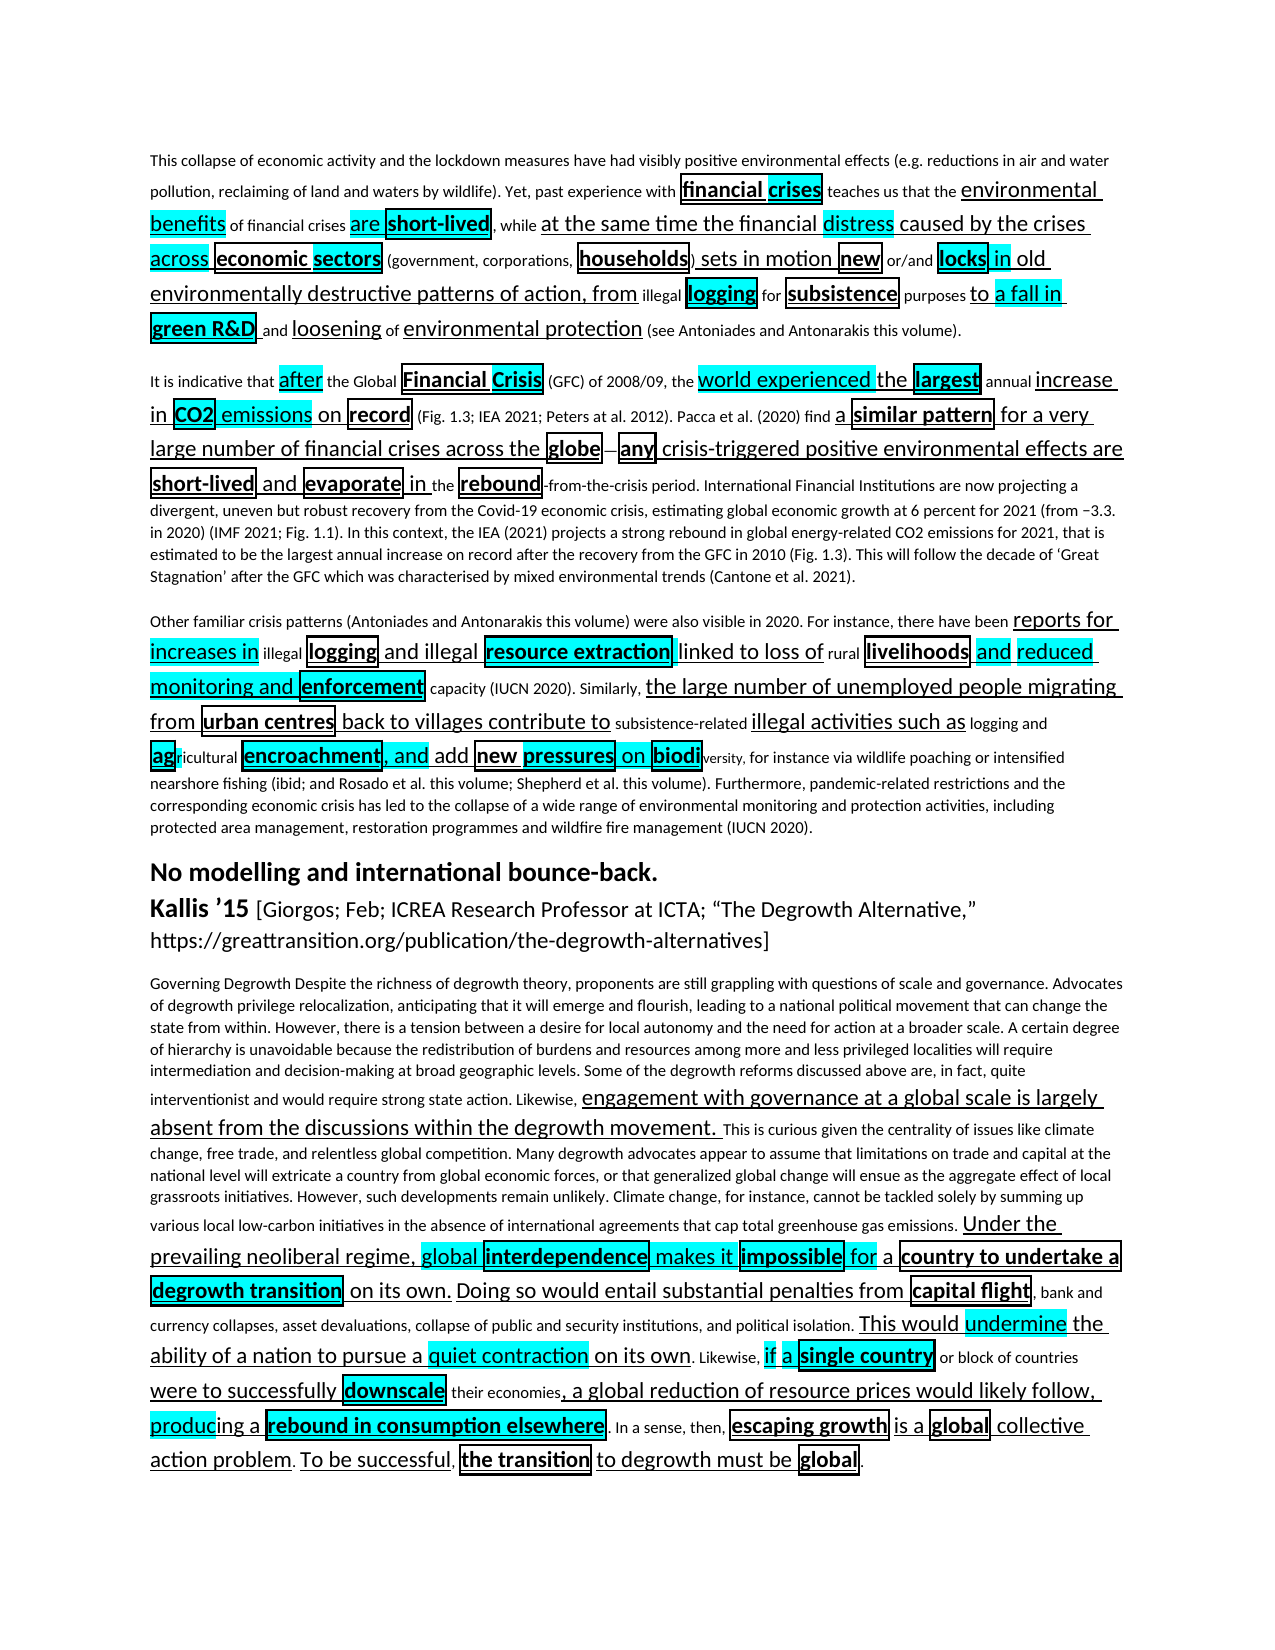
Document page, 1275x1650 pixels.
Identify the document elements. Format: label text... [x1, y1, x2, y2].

subtitle No modelling and international bounce-back. [150, 856, 1125, 888]
text This collapse of economic activity and the lockdown measures have had visibly positive environmental effects (e.g. reductions in air and water pollution, reclaiming of land and waters by wildlife). Yet, past experience with financial crises teaches us that the environmental benefits of financial crises are short-lived, while at the same time the financial distress caused by the crises across economic sectors (government, corporations, households) sets in motion new or/and locks in old environmentally destructive patterns of action, from illegal logging for subsistence purposes to a fall in green R&D and loosening of environmental protection (see Antoniades and Antonarakis this volume). [150, 150, 1125, 344]
text Other familiar crisis patterns (Antoniades and Antonarakis this volume) were also visible in 2020. For instance, there have been reports for increases in illegal logging and illegal resource extraction linked to loss of rural livelihoods and reduced monitoring and enforcement capacity (IUCN 2020). Similarly, the large number of unemployed people migrating from urban centres back to villages contribute to subsistence-related illegal activities such as logging and agricultural encroachment, and add new pressures on biodiversity, for instance via wildlife poaching or intensified nearshore fishing (ibid; and Rosado et al. this volume; Shepherd et al. this volume). Furthermore, pandemic-related restrictions and the corresponding economic crisis has led to the collapse of a wide range of environmental monitoring and protection activities, including protected area management, restoration programmes and wildfire fire management (IUCN 2020). [150, 605, 1125, 837]
text It is indicative that after the Global Financial Crisis (GFC) of 2008/09, the world experienced the largest annual increase in CO2 emissions on record (Fig. 1.3; IEA 2021; Peters at al. 2012). Pacca et al. (2020) find a similar pattern for a very large number of financial crises across the globe—any crisis-triggered positive environmental effects are short-lived and evaporate in the rebound-from-the-crisis period. International Financial Institutions are now projecting a divergent, uneven but robust recovery from the Covid-19 economic crisis, estimating global economic growth at 6 percent for 2021 (from −3.3. in 2020) (IMF 2021; Fig. 1.1). In this context, the IEA (2021) projects a strong rebound in global energy-related CO2 emissions for 2021, that is estimated to be the largest annual increase on record after the recovery from the GFC in 2010 (Fig. 1.3). This will follow the decade of ‘Great Stagnation’ after the GFC which was characterised by mixed environmental trends (Cantone et al. 2021). [150, 363, 1125, 587]
text Kallis ’15 [Giorgos; Feb; ICREA Research Professor at ICTA; “The Degrowth Alternative,” https://greattransition.org/publication/the-degrowth-alternatives] [150, 891, 1125, 954]
text Governing Degrowth Despite the richness of degrowth theory, proponents are still grappling with questions of scale and governance. Advocates of degrowth privilege relocalization, anticipating that it will emerge and flourish, leading to a national political movement that can change the state from within. However, there is a tension between a desire for local autonomy and the need for action at a broader scale. A certain degree of hierarchy is unavoidable because the redistribution of burdens and resources among more and less privileged localities will require intermediation and decision-making at broad geographic levels. Some of the degrowth reforms discussed above are, in fact, quite interventionist and would require strong state action. Likewise, engagement with governance at a global scale is largely absent from the discussions within the degrowth movement. This is curious given the centrality of issues like climate change, free trade, and relentless global competition. Many degrowth advocates appear to assume that limitations on trade and capital at the national level will extricate a country from global economic forces, or that generalized global change will ensue as the aggregate effect of local grassroots initiatives. However, such developments remain unlikely. Climate change, for instance, cannot be tackled solely by summing up various local low-carbon initiatives in the absence of international agreements that cap total greenhouse gas emissions. Under the prevailing neoliberal regime, global interdependence makes it impossible for a country to undertake a degrowth transition on its own. Doing so would entail substantial penalties from capital flight, bank and currency collapses, asset devaluations, collapse of public and security institutions, and political isolation. This would undermine the ability of a nation to pursue a quiet contraction on its own. Likewise, if a single country or block of countries were to successfully downscale their economies, a global reduction of resource prices would likely follow, producing a rebound in consumption elsewhere. In a sense, then, escaping growth is a global collective action problem. To be successful, the transition to degrowth must be global. [150, 973, 1125, 1476]
